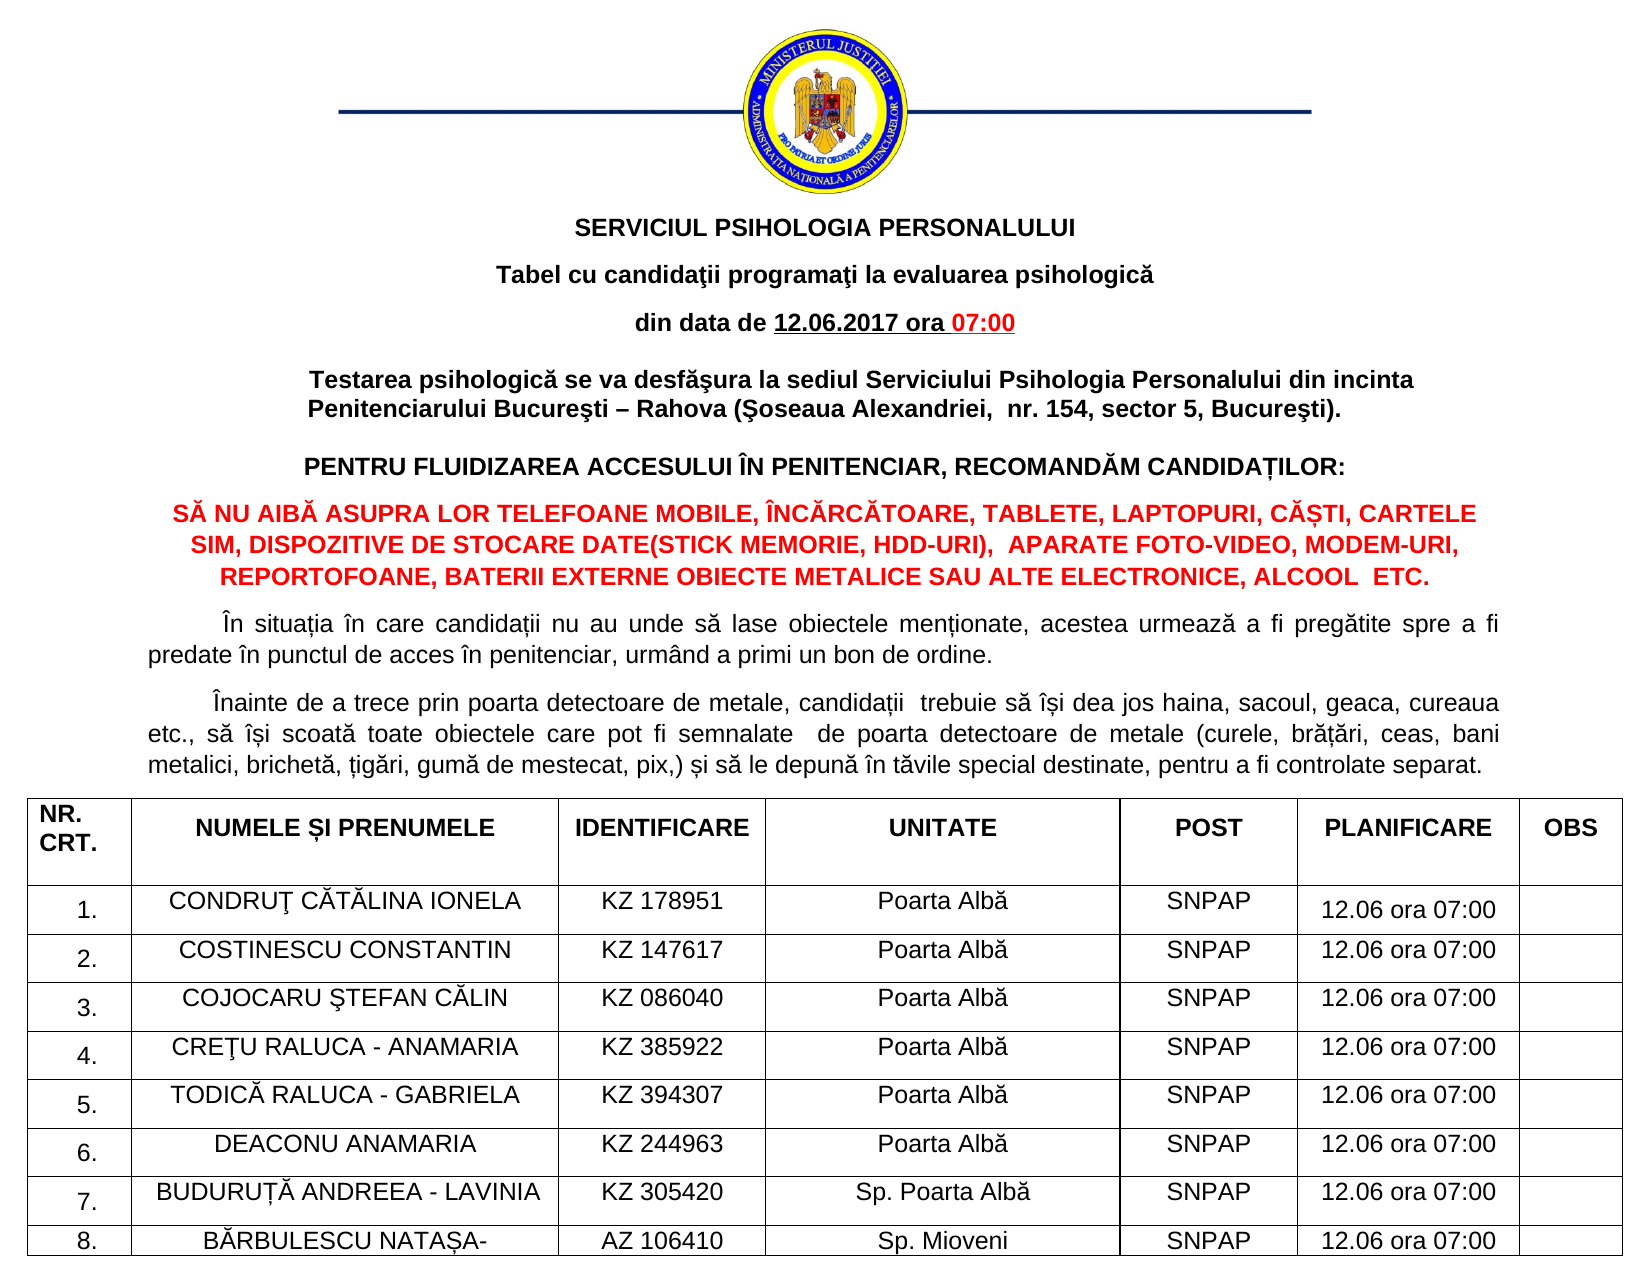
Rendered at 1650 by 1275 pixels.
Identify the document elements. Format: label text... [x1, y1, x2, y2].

table_cell SNPAP [1121, 1080, 1297, 1128]
table_cell 12.06 ora 07:00 [1298, 886, 1519, 933]
text Testarea psihologică se va desfăşura la sediul Serviciului Psihologia Personalului din incinta Penitenciarului Bucureşti – Rahova (Şoseaua Alexandriei, nr. 154, sector 5, Bucureşti). [148, 365, 1502, 423]
table_cell Poarta Albă [766, 1129, 1119, 1176]
table_cell COJOCARU ŞTEFAN CĂLIN [132, 983, 558, 1031]
text SERVICIUL PSIHOLOGIA PERSONALULUI [148, 212, 1502, 241]
table_cell [1520, 886, 1622, 933]
table_cell KZ 305420 [559, 1177, 765, 1225]
table_cell KZ 086040 [559, 983, 765, 1031]
table_cell KZ 244963 [559, 1129, 765, 1176]
table_cell KZ 394307 [559, 1080, 765, 1128]
table_cell [1520, 1177, 1622, 1225]
table_cell [1520, 1226, 1622, 1254]
table_cell Poarta Albă [766, 983, 1119, 1031]
text SĂ NU AIBĂ ASUPRA LOR TELEFOANE MOBILE, ÎNCĂRCĂTOARE, TABLETE, LAPTOPURI, CĂȘTI, CARTELE SIM, DISPOZITIVE DE STOCARE DATE(STICK MEMORIE, HDD-URI), APARATE FOTO-VIDEO, MODEM-URI, REPORTOFOANE, BATERII EXTERNE OBIECTE METALICE SAU ALTE ELECTRONICE, ALCOOL ETC. [148, 499, 1502, 590]
table_cell [28, 1226, 131, 1254]
text În situația în care candidații nu au unde să lase obiectele menționate, acestea urmează a fi pregătite spre a fi predate în punctul de acces în penitenciar, urmând a primi un bon de ordine. [148, 609, 1502, 669]
table_cell SNPAP [1121, 1177, 1297, 1225]
table_header PLANIFICARE [1298, 799, 1519, 885]
table_cell SNPAP [1121, 886, 1297, 933]
table_cell [1520, 1032, 1622, 1079]
text din data de 12.06.2017 ora 07:00 [148, 308, 1502, 337]
text Tabel cu candidaţii programaţi la evaluarea psihologică [148, 260, 1502, 289]
table_header OBS [1520, 799, 1622, 885]
table_cell [1520, 935, 1622, 982]
table_cell Sp. Poarta Albă [766, 1177, 1119, 1225]
table_cell TODICĂ RALUCA - GABRIELA [132, 1080, 558, 1128]
table_cell 12.06 ora 07:00 [1298, 983, 1519, 1031]
table_header IDENTIFICARE [559, 799, 765, 885]
table_cell CONDRUŢ CĂTĂLINA IONELA [132, 886, 558, 933]
table_cell KZ 147617 [559, 935, 765, 982]
table_cell COSTINESCU CONSTANTIN [132, 935, 558, 982]
table_cell [28, 886, 131, 933]
table_header POST [1121, 799, 1297, 885]
table_cell [28, 983, 131, 1031]
table_cell [28, 1032, 131, 1079]
text PENTRU FLUIDIZAREA ACCESULUI ÎN PENITENCIAR, RECOMANDĂM CANDIDAȚILOR: [148, 452, 1502, 480]
table_cell 12.06 ora 07:00 [1298, 1129, 1519, 1176]
table_cell Poarta Albă [766, 1032, 1119, 1079]
table_cell SNPAP [1121, 1032, 1297, 1079]
table_cell SNPAP [1121, 935, 1297, 982]
table_cell Poarta Albă [766, 935, 1119, 982]
table_cell [28, 1080, 131, 1128]
table_cell SNPAP [1121, 1129, 1297, 1176]
picture [338, 29, 1312, 194]
table_header NUMELE ȘI PRENUMELE [132, 799, 558, 885]
table_cell [28, 1177, 131, 1225]
table_header UNITATE [766, 799, 1119, 885]
text Înainte de a trece prin poarta detectoare de metale, candidații trebuie să își dea jos haina, sacoul, geaca, cureaua etc., să își scoată toate obiectele care pot fi semnalate de poarta detectoare de metale (curele, brățări, ceas, bani metalici, brichetă, țigări, gumă de mestecat, pix,) și să le depună în tăvile special destinate, pentru a fi controlate separat. [148, 688, 1502, 779]
table_cell KZ 178951 [559, 886, 765, 933]
table_cell 12.06 ora 07:00 [1298, 1177, 1519, 1225]
table_cell Poarta Albă [766, 886, 1119, 933]
table_header NR. CRT. [28, 799, 131, 885]
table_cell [132, 1226, 558, 1254]
table_cell [1520, 1080, 1622, 1128]
table_cell [1520, 1129, 1622, 1176]
table_cell [28, 935, 131, 982]
table_cell BUDURUȚĂ ANDREEA - LAVINIA [132, 1177, 558, 1225]
table_cell AZ 106410 [559, 1226, 765, 1254]
table_cell CREŢU RALUCA - ANAMARIA [132, 1032, 558, 1079]
table_cell Sp. Mioveni [766, 1226, 1119, 1254]
table_cell Poarta Albă [766, 1080, 1119, 1128]
table_cell 12.06 ora 07:00 [1298, 1032, 1519, 1079]
table_cell SNPAP [1121, 1226, 1297, 1254]
table_cell [1520, 983, 1622, 1031]
table_cell KZ 385922 [559, 1032, 765, 1079]
table_cell DEACONU ANAMARIA [132, 1129, 558, 1176]
table_cell 12.06 ora 07:00 [1298, 1080, 1519, 1128]
table_cell [28, 1129, 131, 1176]
table_cell SNPAP [1121, 983, 1297, 1031]
table_cell 12.06 ora 07:00 [1298, 935, 1519, 982]
table_cell 12.06 ora 07:00 [1298, 1226, 1519, 1254]
